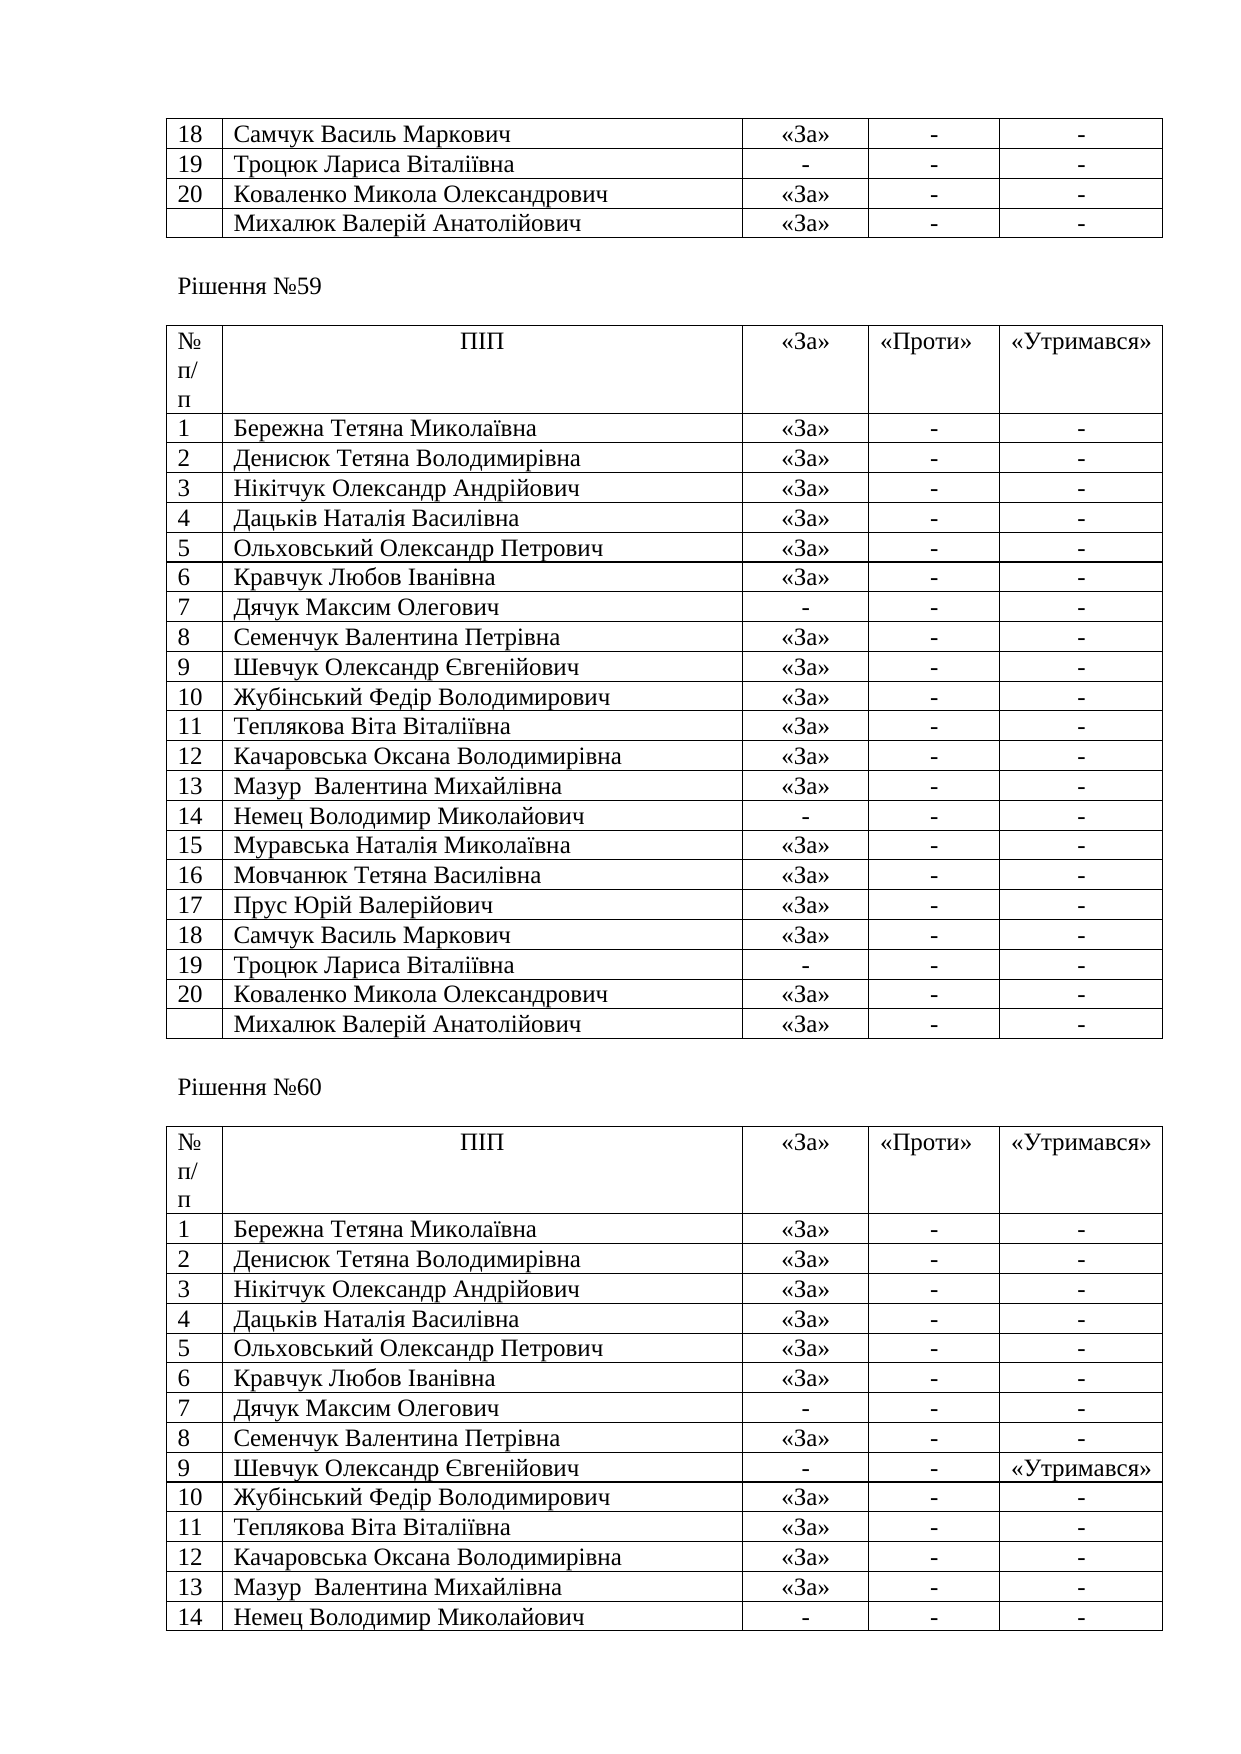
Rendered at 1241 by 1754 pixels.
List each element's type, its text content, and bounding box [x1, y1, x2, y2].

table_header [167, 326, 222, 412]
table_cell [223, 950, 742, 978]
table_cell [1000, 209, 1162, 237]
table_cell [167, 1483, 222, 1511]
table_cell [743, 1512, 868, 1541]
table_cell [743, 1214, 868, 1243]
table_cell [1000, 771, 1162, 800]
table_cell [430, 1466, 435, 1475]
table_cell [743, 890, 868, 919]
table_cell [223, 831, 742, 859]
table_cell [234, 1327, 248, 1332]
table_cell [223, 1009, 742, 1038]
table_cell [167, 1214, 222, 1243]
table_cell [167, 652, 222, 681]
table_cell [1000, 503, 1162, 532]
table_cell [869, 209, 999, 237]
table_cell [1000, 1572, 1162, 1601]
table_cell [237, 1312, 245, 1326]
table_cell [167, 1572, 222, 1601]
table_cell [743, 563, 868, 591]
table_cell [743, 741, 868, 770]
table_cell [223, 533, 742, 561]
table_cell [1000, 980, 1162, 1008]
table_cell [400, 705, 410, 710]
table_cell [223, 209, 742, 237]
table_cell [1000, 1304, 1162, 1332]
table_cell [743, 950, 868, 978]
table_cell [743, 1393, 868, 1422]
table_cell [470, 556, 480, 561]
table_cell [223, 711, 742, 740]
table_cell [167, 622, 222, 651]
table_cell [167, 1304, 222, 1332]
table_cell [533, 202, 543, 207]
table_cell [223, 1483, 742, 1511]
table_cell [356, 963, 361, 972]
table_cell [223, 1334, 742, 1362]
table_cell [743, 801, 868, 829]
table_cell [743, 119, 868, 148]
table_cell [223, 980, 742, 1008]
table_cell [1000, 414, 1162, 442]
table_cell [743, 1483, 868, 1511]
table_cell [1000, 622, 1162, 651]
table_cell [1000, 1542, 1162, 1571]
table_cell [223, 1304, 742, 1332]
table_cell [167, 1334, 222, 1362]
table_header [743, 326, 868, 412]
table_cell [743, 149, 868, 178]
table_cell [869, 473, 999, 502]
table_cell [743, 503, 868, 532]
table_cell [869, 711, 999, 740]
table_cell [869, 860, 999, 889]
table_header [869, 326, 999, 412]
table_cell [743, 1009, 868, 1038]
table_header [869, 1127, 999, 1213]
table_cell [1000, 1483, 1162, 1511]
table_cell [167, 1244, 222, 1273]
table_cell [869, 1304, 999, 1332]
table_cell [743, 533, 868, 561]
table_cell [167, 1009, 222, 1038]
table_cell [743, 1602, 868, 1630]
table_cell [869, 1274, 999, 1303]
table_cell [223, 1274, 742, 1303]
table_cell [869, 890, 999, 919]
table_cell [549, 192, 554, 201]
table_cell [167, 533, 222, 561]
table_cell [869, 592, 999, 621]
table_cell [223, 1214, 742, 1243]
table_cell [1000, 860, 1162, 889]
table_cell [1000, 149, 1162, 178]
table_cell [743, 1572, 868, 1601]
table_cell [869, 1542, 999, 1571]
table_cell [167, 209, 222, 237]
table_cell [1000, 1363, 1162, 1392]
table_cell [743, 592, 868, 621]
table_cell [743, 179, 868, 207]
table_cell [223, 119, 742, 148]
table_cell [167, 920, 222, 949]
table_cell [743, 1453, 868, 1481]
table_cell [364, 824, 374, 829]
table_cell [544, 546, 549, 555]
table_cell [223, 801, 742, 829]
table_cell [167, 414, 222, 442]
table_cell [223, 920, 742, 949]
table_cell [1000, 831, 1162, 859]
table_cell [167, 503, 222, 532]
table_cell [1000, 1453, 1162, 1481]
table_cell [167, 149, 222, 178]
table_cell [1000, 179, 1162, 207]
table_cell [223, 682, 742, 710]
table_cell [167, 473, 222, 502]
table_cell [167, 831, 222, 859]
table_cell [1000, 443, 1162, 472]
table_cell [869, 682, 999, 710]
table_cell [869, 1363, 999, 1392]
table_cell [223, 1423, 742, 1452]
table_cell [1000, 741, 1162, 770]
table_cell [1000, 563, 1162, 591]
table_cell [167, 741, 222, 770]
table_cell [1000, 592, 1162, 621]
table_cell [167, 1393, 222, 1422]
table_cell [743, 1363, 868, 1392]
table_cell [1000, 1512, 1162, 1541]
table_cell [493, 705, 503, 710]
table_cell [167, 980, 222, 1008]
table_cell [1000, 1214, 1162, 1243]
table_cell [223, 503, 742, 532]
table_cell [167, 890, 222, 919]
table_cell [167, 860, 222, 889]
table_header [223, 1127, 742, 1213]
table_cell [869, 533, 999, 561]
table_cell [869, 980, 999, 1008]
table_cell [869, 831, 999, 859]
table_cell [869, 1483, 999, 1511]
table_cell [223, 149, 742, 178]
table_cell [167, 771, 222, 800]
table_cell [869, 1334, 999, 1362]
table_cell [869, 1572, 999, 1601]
text Рішення №60 [177, 1072, 1152, 1101]
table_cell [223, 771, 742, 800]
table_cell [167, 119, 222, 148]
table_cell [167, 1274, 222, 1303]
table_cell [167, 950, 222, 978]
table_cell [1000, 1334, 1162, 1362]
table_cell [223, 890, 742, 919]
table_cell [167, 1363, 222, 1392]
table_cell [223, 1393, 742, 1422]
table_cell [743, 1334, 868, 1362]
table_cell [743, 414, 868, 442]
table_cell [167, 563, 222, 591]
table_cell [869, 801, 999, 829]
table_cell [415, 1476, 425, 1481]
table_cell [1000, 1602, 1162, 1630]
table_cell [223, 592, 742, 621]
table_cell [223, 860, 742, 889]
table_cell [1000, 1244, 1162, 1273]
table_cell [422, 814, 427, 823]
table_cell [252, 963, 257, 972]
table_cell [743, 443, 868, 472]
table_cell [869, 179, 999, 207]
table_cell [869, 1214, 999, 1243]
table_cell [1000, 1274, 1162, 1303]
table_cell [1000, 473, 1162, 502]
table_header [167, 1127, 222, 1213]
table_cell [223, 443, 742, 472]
text Рішення №59 [177, 271, 1152, 300]
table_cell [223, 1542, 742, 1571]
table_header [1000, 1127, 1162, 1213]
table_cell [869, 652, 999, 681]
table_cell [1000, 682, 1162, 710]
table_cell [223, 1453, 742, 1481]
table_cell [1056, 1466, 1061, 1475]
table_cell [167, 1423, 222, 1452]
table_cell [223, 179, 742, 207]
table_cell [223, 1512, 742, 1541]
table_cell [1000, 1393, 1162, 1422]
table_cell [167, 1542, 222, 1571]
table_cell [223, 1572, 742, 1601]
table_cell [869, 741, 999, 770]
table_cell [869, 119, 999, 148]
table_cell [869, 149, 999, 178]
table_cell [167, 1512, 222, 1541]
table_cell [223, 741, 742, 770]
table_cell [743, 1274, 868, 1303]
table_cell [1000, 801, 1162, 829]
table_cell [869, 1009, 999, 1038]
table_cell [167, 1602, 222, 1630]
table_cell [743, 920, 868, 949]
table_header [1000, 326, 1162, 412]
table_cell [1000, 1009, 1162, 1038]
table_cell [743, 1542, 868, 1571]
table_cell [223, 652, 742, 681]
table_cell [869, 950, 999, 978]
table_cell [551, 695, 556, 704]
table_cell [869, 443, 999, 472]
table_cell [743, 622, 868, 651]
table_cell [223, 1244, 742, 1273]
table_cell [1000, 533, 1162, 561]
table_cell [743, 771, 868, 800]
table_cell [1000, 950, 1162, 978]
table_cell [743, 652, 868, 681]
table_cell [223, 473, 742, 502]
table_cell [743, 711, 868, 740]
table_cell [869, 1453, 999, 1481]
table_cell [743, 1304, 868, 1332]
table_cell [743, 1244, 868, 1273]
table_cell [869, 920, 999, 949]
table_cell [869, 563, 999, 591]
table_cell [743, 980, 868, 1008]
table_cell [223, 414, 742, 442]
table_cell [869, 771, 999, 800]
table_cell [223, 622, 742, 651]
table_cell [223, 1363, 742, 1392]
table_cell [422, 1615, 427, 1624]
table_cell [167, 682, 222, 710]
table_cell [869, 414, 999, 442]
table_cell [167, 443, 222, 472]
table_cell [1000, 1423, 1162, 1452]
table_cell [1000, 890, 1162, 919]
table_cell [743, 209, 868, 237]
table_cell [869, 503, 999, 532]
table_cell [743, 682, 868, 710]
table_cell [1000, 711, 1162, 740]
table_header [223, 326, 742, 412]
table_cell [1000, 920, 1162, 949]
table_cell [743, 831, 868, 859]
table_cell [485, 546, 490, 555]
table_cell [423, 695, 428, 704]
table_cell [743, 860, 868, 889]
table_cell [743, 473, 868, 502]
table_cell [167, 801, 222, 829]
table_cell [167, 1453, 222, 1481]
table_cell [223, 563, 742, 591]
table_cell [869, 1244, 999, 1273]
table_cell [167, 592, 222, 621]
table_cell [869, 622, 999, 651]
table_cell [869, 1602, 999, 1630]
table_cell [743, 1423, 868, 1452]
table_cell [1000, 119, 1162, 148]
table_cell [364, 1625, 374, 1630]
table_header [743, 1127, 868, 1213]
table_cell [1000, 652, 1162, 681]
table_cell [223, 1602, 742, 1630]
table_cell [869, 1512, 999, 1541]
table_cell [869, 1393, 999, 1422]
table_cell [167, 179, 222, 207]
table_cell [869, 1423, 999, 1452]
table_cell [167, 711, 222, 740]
